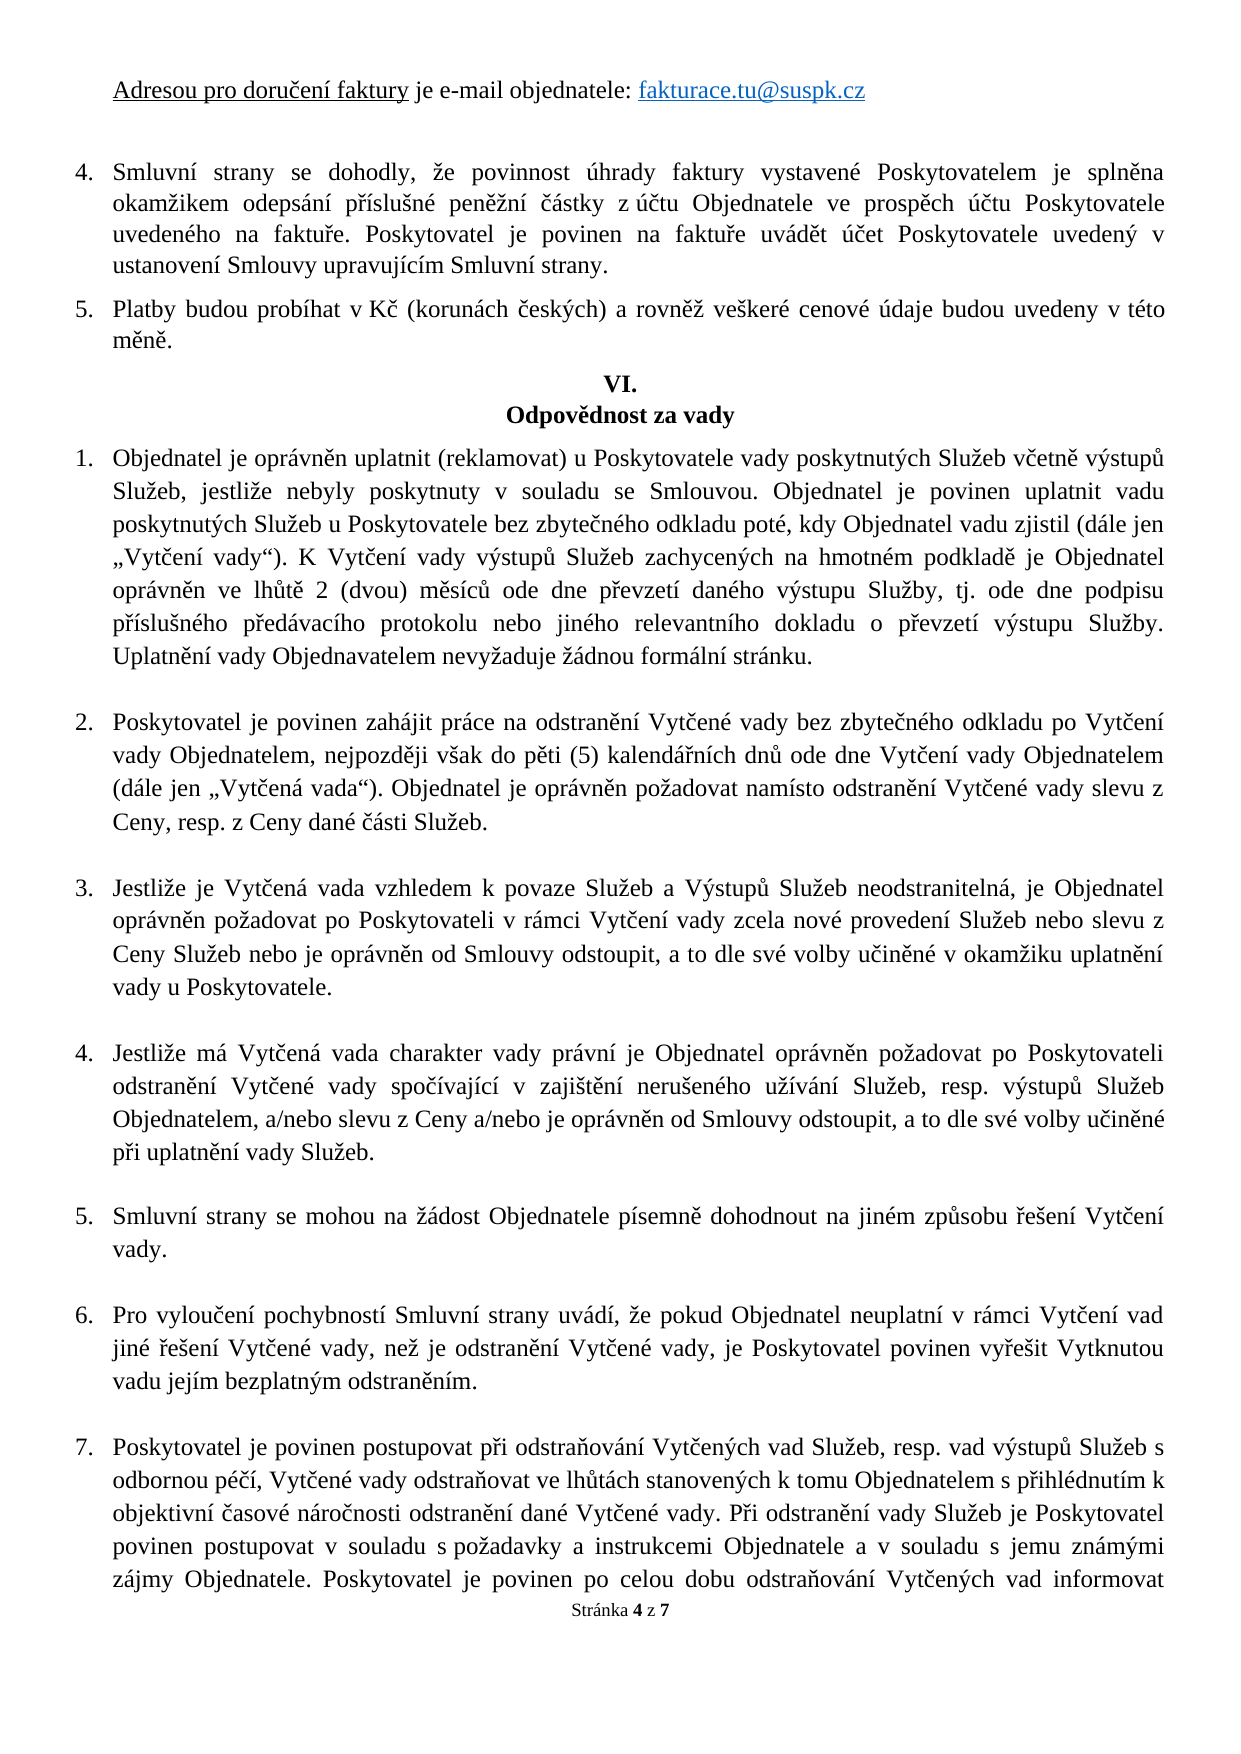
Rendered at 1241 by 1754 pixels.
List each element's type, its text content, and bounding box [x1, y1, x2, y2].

list Platby budou probíhat v Kč (korunách českých) a rovněž veškeré cenové údaje budou uvedeny v této měně. [75, 294, 1165, 354]
list Pro vyloučení pochybností Smluvní strany uvádí, že pokud Objednatel neuplatní v rámci Vytčení vad jiné řešení Vytčené vady, než je odstranění Vytčené vady, je Poskytovatel povinen vyřešit Vytknutou vadu jejím bezplatným odstraněním. [75, 1300, 1165, 1395]
text Adresou pro doručení faktury je e-mail objednatele: fakturace.tu@suspk.cz [112, 75, 1165, 104]
list Jestliže má Vytčená vada charakter vady právní je Objednatel oprávněn požadovat po Poskytovateli odstranění Vytčené vady spočívající v zajištění nerušeného užívání Služeb, resp. výstupů Služeb Objednatelem, a/nebo slevu z Ceny a/nebo je oprávněn od Smlouvy odstoupit, a to dle své volby učiněné při uplatnění vady Služeb. [75, 1038, 1165, 1166]
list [75, 1432, 1165, 1593]
text VI. [75, 369, 1165, 397]
list Jestliže je Vytčená vada vzhledem k povaze Služeb a Výstupů Služeb neodstranitelná, je Objednatel oprávněn požadovat po Poskytovateli v rámci Vytčení vady zcela nové provedení Služeb nebo slevu z Ceny Služeb nebo je oprávněn od Smlouvy odstoupit, a to dle své volby učiněné v okamžiku uplatnění vady u Poskytovatele. [75, 873, 1165, 1000]
text Odpovědnost za vady [75, 400, 1165, 428]
list Objednatel je oprávněn uplatnit (reklamovat) u Poskytovatele vady poskytnutých Služeb včetně výstupů Služeb, jestliže nebyly poskytnuty v souladu se Smlouvou. Objednatel je povinen uplatnit vadu poskytnutých Služeb u Poskytovatele bez zbytečného odkladu poté, kdy Objednatel vadu zjistil (dále jen „Vytčení vady“). K Vytčení vady výstupů Služeb zachycených na hmotném podkladě je Objednatel oprávněn ve lhůtě 2 (dvou) měsíců ode dne převzetí daného výstupu Služby, tj. ode dne podpisu příslušného předávacího protokolu nebo jiného relevantního dokladu o převzetí výstupu Služby. Uplatnění vady Objednavatelem nevyžaduje žádnou formální stránku. [75, 443, 1165, 670]
list Smluvní strany se dohodly, že povinnost úhrady faktury vystavené Poskytovatelem je splněna okamžikem odepsání příslušné peněžní částky z účtu Objednatele ve prospěch účtu Poskytovatele uvedeného na faktuře. Poskytovatel je povinen na faktuře uvádět účet Poskytovatele uvedený v ustanovení Smlouvy upravujícím Smluvní strany. [75, 157, 1165, 279]
list Poskytovatel je povinen zahájit práce na odstranění Vytčené vady bez zbytečného odkladu po Vytčení vady Objednatelem, nejpozději však do pěti (5) kalendářních dnů ode dne Vytčení vady Objednatelem (dále jen „Vytčená vada“). Objednatel je oprávněn požadovat namísto odstranění Vytčené vady slevu z Ceny, resp. z Ceny dané části Služeb. [75, 707, 1165, 835]
list Smluvní strany se mohou na žádost Objednatele písemně dohodnout na jiném způsobu řešení Vytčení vady. [75, 1201, 1165, 1263]
